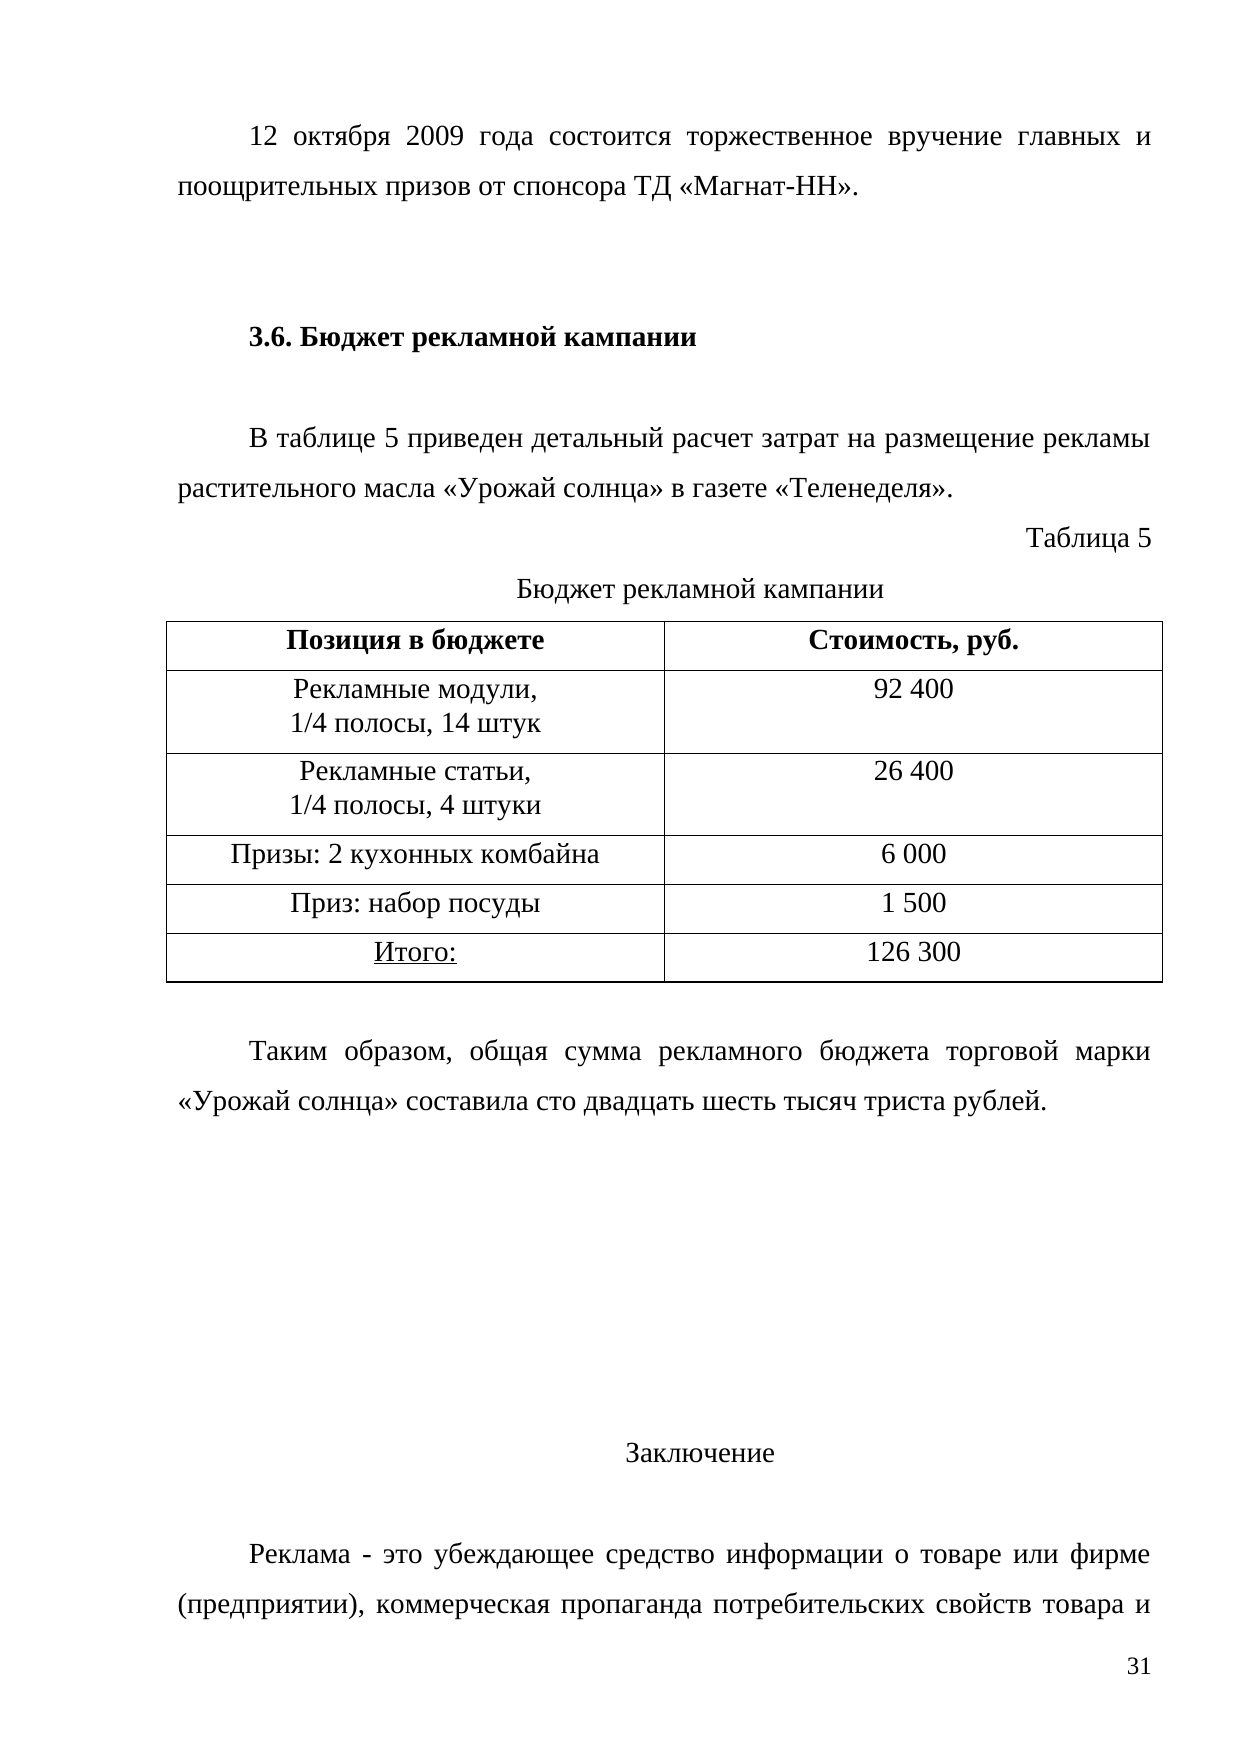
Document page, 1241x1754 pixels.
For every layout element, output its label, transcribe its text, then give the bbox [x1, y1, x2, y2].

text Таблица 5 [177, 521, 1152, 554]
text 3.6. Бюджет рекламной кампании [177, 319, 1152, 353]
table_cell Рекламные статьи, 1/4 полосы, 4 штуки [167, 754, 664, 835]
table_cell Рекламные модули, 1/4 полосы, 14 штук [167, 671, 664, 752]
text Бюджет рекламной кампании [177, 571, 1152, 604]
table_cell 126 300 [665, 934, 1162, 981]
text В таблице 5 приведен детальный расчет затрат на размещение рекламы растительного масла «Урожай солнца» в газете «Теленеделя». [177, 420, 1152, 504]
text 12 октября 2009 года состоится торжественное вручение главных и поощрительных призов от спонсора ТД «Магнат-НН». [177, 118, 1152, 202]
table_cell 6 000 [665, 836, 1162, 884]
table_cell Призы: 2 кухонных комбайна [167, 836, 664, 884]
table_cell 26 400 [665, 754, 1162, 835]
table_cell 1 500 [665, 885, 1162, 933]
table_header Позиция в бюджете [167, 622, 664, 670]
table_cell 92 400 [665, 671, 1162, 752]
text Заключение [177, 1435, 1152, 1469]
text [177, 1536, 1152, 1620]
table_cell Итого: [167, 934, 664, 981]
table_cell Приз: набор посуды [167, 885, 664, 933]
text Таким образом, общая сумма рекламного бюджета торговой марки «Урожай солнца» составила сто двадцать шесть тысяч триста рублей. [177, 1033, 1152, 1117]
table_header Стоимость, руб. [665, 622, 1162, 670]
